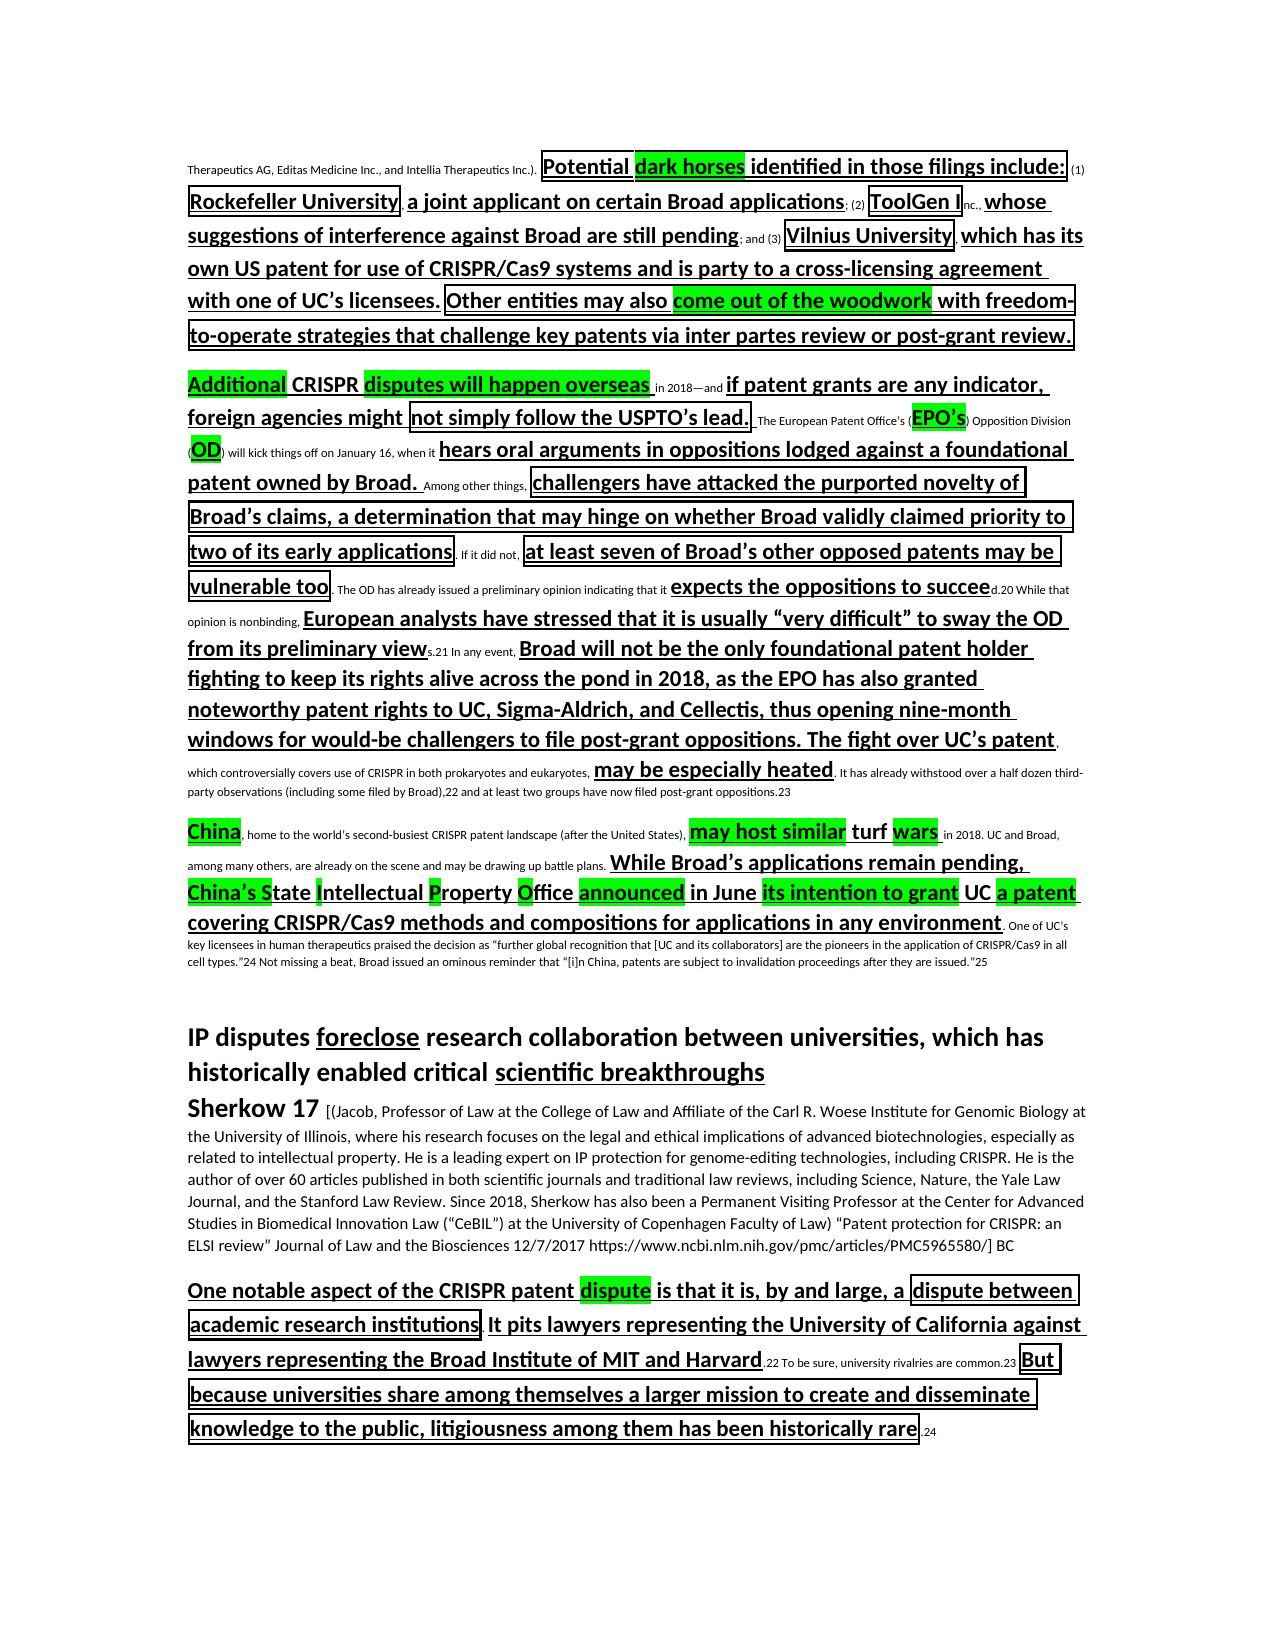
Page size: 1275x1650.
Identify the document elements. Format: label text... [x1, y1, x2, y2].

text One notable aspect of the CRISPR patent dispute is that it is, by and large, a dispute between academic research institutions. It pits lawyers representing the University of California against lawyers representing the Broad Institute of MIT and Harvard.22 To be sure, university rivalries are common.23 But because universities share among themselves a larger mission to create and disseminate knowledge to the public, litigiousness among them has been historically rare.24 [187, 1274, 1087, 1445]
text Sherkow 17 [(Jacob, Professor of Law at the College of Law and Affiliate of the Carl R. Woese Institute for Genomic Biology at the University of Illinois, where his research focuses on the legal and ethical implications of advanced biotechnologies, especially as related to intellectual property. He is a leading expert on IP protection for genome-editing technologies, including CRISPR. He is the author of over 60 articles published in both scientific journals and traditional law reviews, including Science, Nature, the Yale Law Journal, and the Stanford Law Review. Since 2018, Sherkow has also been a Permanent Visiting Professor at the Center for Advanced Studies in Biomedical Innovation Law (“CeBIL”) at the University of Copenhagen Faculty of Law) “Patent protection for CRISPR: an ELSI review” Journal of Law and the Biosciences 12/7/2017 https://www.ncbi.nlm.nih.gov/pmc/articles/PMC5965580/] BC [187, 1091, 1087, 1256]
text Additional CRISPR disputes will happen overseas in 2018—and if patent grants are any indicator, foreign agencies might not simply follow the USPTO’s lead. The European Patent Office’s (EPO’s) Opposition Division (OD) will kick things off on January 16, when it hears oral arguments in oppositions lodged against a foundational patent owned by Broad. Among other things, challengers have attacked the purported novelty of Broad’s claims, a determination that may hinge on whether Broad validly claimed priority to two of its early applications. If it did not, at least seven of Broad’s other opposed patents may be vulnerable too. The OD has already issued a preliminary opinion indicating that it expects the oppositions to succeed.20 While that opinion is nonbinding, European analysts have stressed that it is usually “very difficult” to sway the OD from its preliminary views.21 In any event, Broad will not be the only foundational patent holder fighting to keep its rights alive across the pond in 2018, as the EPO has also granted noteworthy patent rights to UC, Sigma-Aldrich, and Cellectis, thus opening nine-month windows for would-be challengers to file post-grant oppositions. The fight over UC’s patent, which controversially covers use of CRISPR in both prokaryotes and eukaryotes, may be especially heated. It has already withstood over a half dozen third-party observations (including some filed by Broad),22 and at least two groups have now filed post-grant oppositions.23 [187, 370, 1087, 800]
subtitle IP disputes foreclose research collaboration between universities, which has historically enabled critical scientific breakthroughs [187, 1020, 1087, 1089]
text China, home to the world’s second-busiest CRISPR patent landscape (after the United States), may host similar turf wars in 2018. UC and Broad, among many others, are already on the scene and may be drawing up battle plans. While Broad’s applications remain pending, China’s State Intellectual Property Office announced in June its intention to grant UC a patent covering CRISPR/Cas9 methods and compositions for applications in any environment. One of UC’s key licensees in human therapeutics praised the decision as “further global recognition that [UC and its collaborators] are the pioneers in the application of CRISPR/Cas9 in all cell types.”24 Not missing a beat, Broad issued an ominous reminder that “[i]n China, patents are subject to invalidation proceedings after they are issued.”25 [187, 817, 1087, 969]
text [187, 150, 1087, 351]
